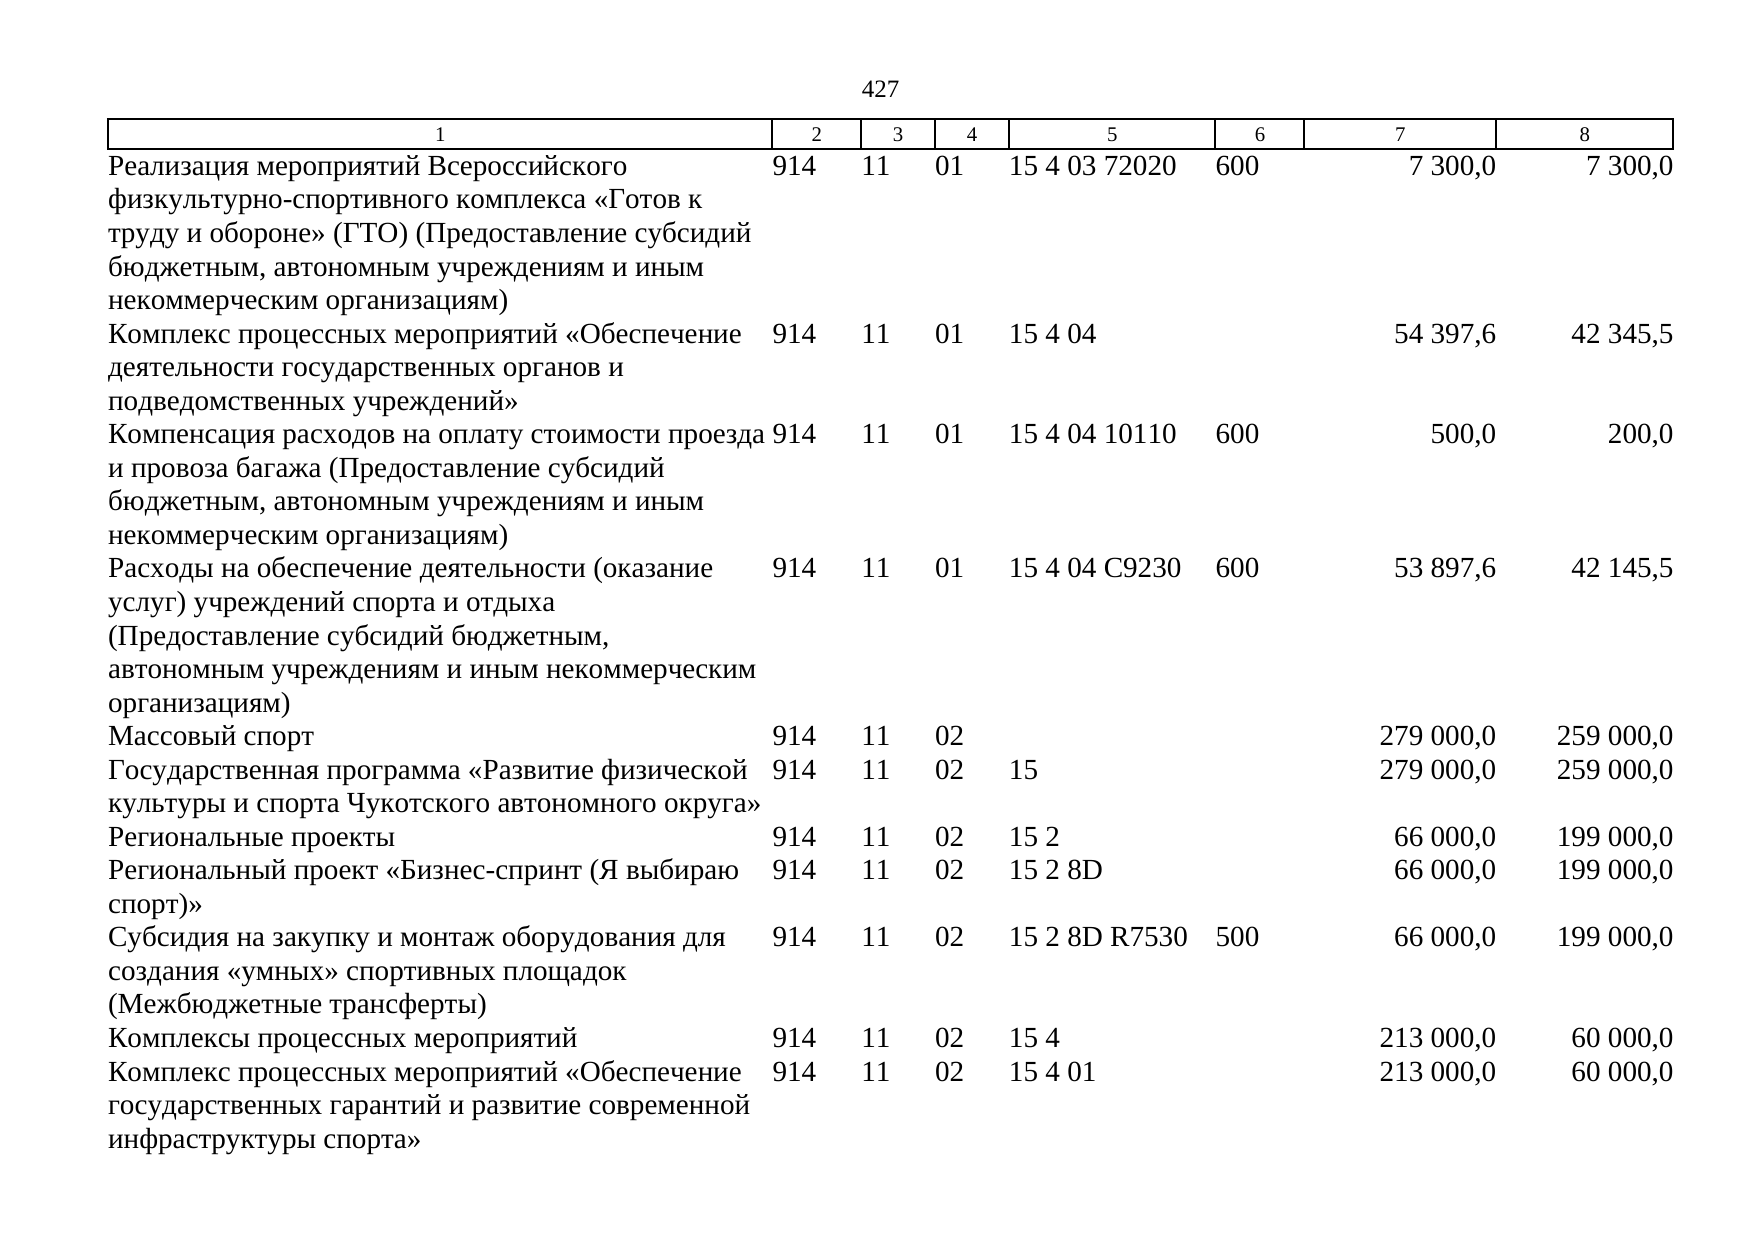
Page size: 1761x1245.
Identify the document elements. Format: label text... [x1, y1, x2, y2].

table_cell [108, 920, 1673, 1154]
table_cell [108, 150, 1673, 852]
table_header 4 [936, 120, 1008, 148]
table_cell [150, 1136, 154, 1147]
table_header 8 [1497, 120, 1672, 148]
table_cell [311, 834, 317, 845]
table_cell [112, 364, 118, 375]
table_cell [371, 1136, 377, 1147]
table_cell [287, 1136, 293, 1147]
table_header 1 [109, 120, 771, 148]
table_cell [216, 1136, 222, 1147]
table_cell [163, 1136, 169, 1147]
table_header 6 [1216, 120, 1303, 148]
table_header 3 [862, 120, 934, 148]
table_header 5 [1010, 120, 1214, 148]
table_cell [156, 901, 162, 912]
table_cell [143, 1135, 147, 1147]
table_header 7 [1305, 120, 1495, 148]
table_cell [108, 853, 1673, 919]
table_header 2 [773, 120, 860, 148]
